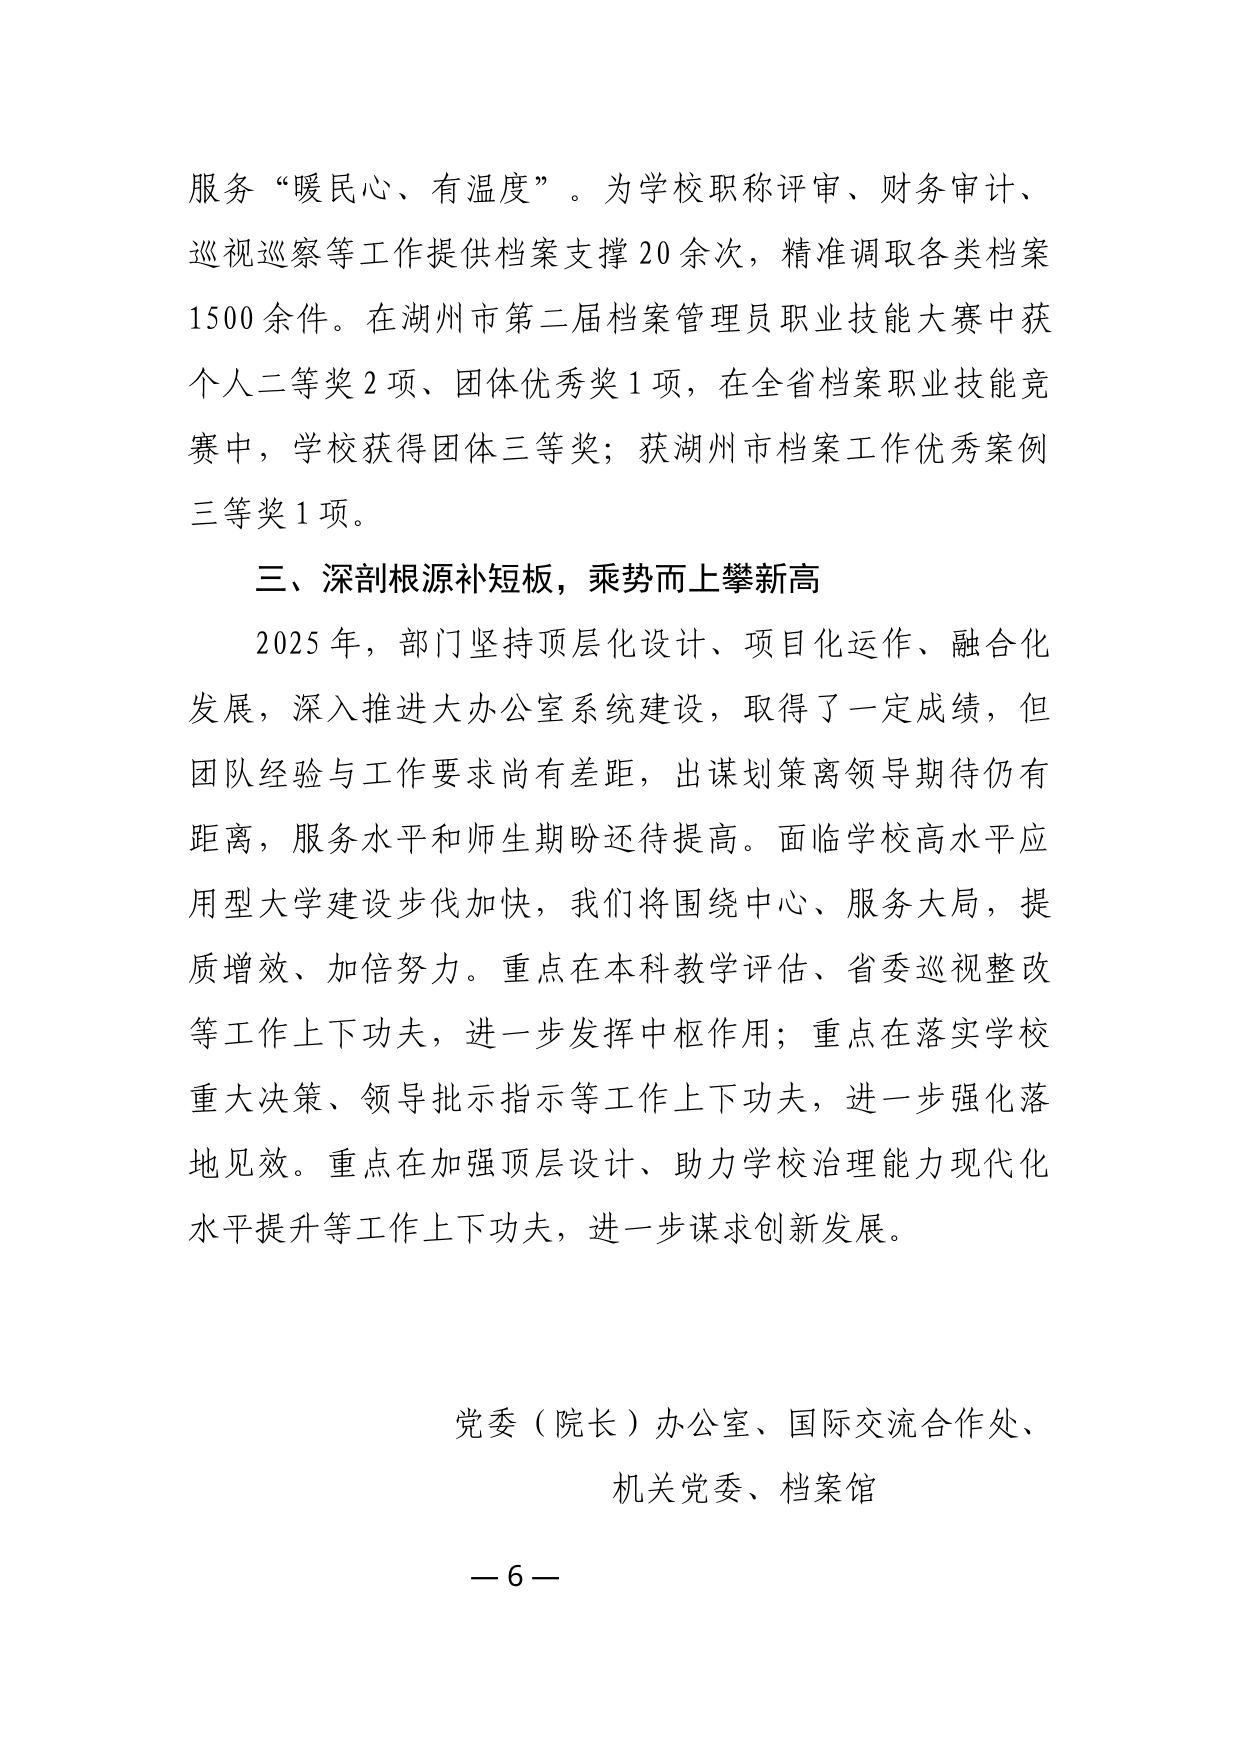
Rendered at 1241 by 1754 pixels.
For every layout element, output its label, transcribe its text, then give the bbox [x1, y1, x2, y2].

text 2025年，部门坚持顶层化设计、项目化运作、融合化发展，深入推进大办公室系统建设，取得了一定成绩，但团队经验与工作要求尚有差距，出谋划策离领导期待仍有距离，服务水平和师生期盼还待提高。面临学校高水平应用型大学建设步伐加快，我们将围绕中心、服务大局，提质增效、加倍努力。重点在本科教学评估、省委巡视整改等工作上下功夫，进一步发挥中枢作用；重点在落实学校重大决策、领导批示指示等工作上下功夫，进一步强化落地见效。重点在加强顶层设计、助力学校治理能力现代化水平提升等工作上下功夫，进一步谋求创新发展。 [187, 609, 1053, 1259]
text 机关党委、档案馆 [187, 1454, 1053, 1519]
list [187, 154, 1053, 544]
text 党委（院长）办公室、国际交流合作处、 [187, 1389, 1053, 1454]
text 三、深剖根源补短板，乘势而上攀新高 [187, 544, 1053, 609]
